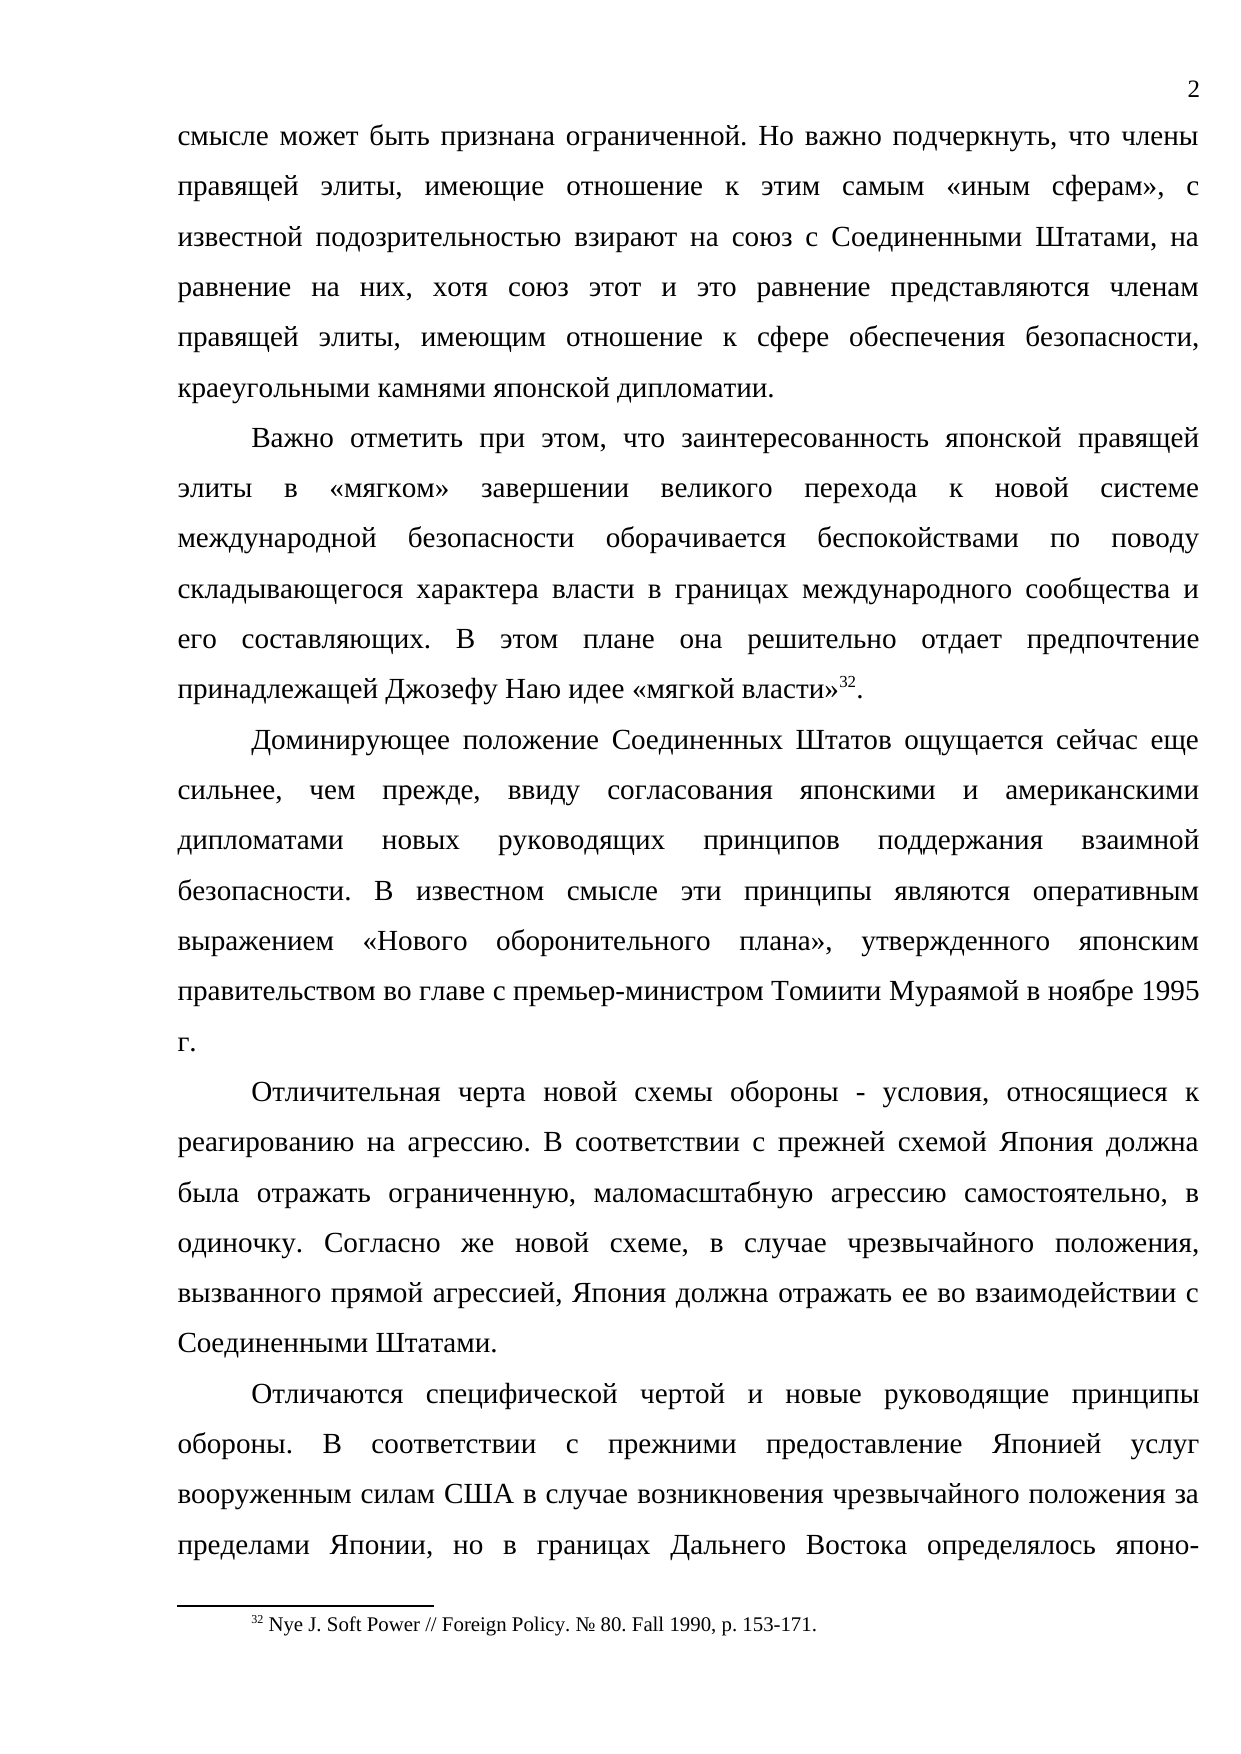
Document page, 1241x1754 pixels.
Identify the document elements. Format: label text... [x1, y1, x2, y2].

text Важно отметить при этом, что заинтересованность японской правящей элиты в «мягком» завершении великого перехода к новой системе международной безопасности оборачивается беспокойствами по поводу складывающегося характера власти в границах международного сообщества и его составляющих. В этом плане она решительно отдает предпочтение принадлежащей Джозефу Наю идее «мягкой власти». [177, 420, 1200, 705]
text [177, 1376, 1200, 1560]
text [177, 118, 1200, 403]
text Отличительная черта новой схемы обороны - условия, относящиеся к реагированию на агрессию. В соответствии с прежней схемой Япония должна была отражать ограниченную, маломасштабную агрессию самостоятельно, в одиночку. Согласно же новой схеме, в случае чрезвычайного положения, вызванного прямой агрессией, Япония должна отражать ее во взаимодействии с Соединенными Штатами. [177, 1074, 1200, 1359]
text Доминирующее положение Соединенных Штатов ощущается сейчас еще сильнее, чем прежде, ввиду согласования японскими и американскими дипломатами новых руководящих принципов поддержания взаимной безопасности. В известном смысле эти принципы являются оперативным выражением «Нового оборонительного плана», утвержденного японским правительством во главе с премьер-министром Томиити Мураямой в ноябре 1995 г. [177, 722, 1200, 1057]
